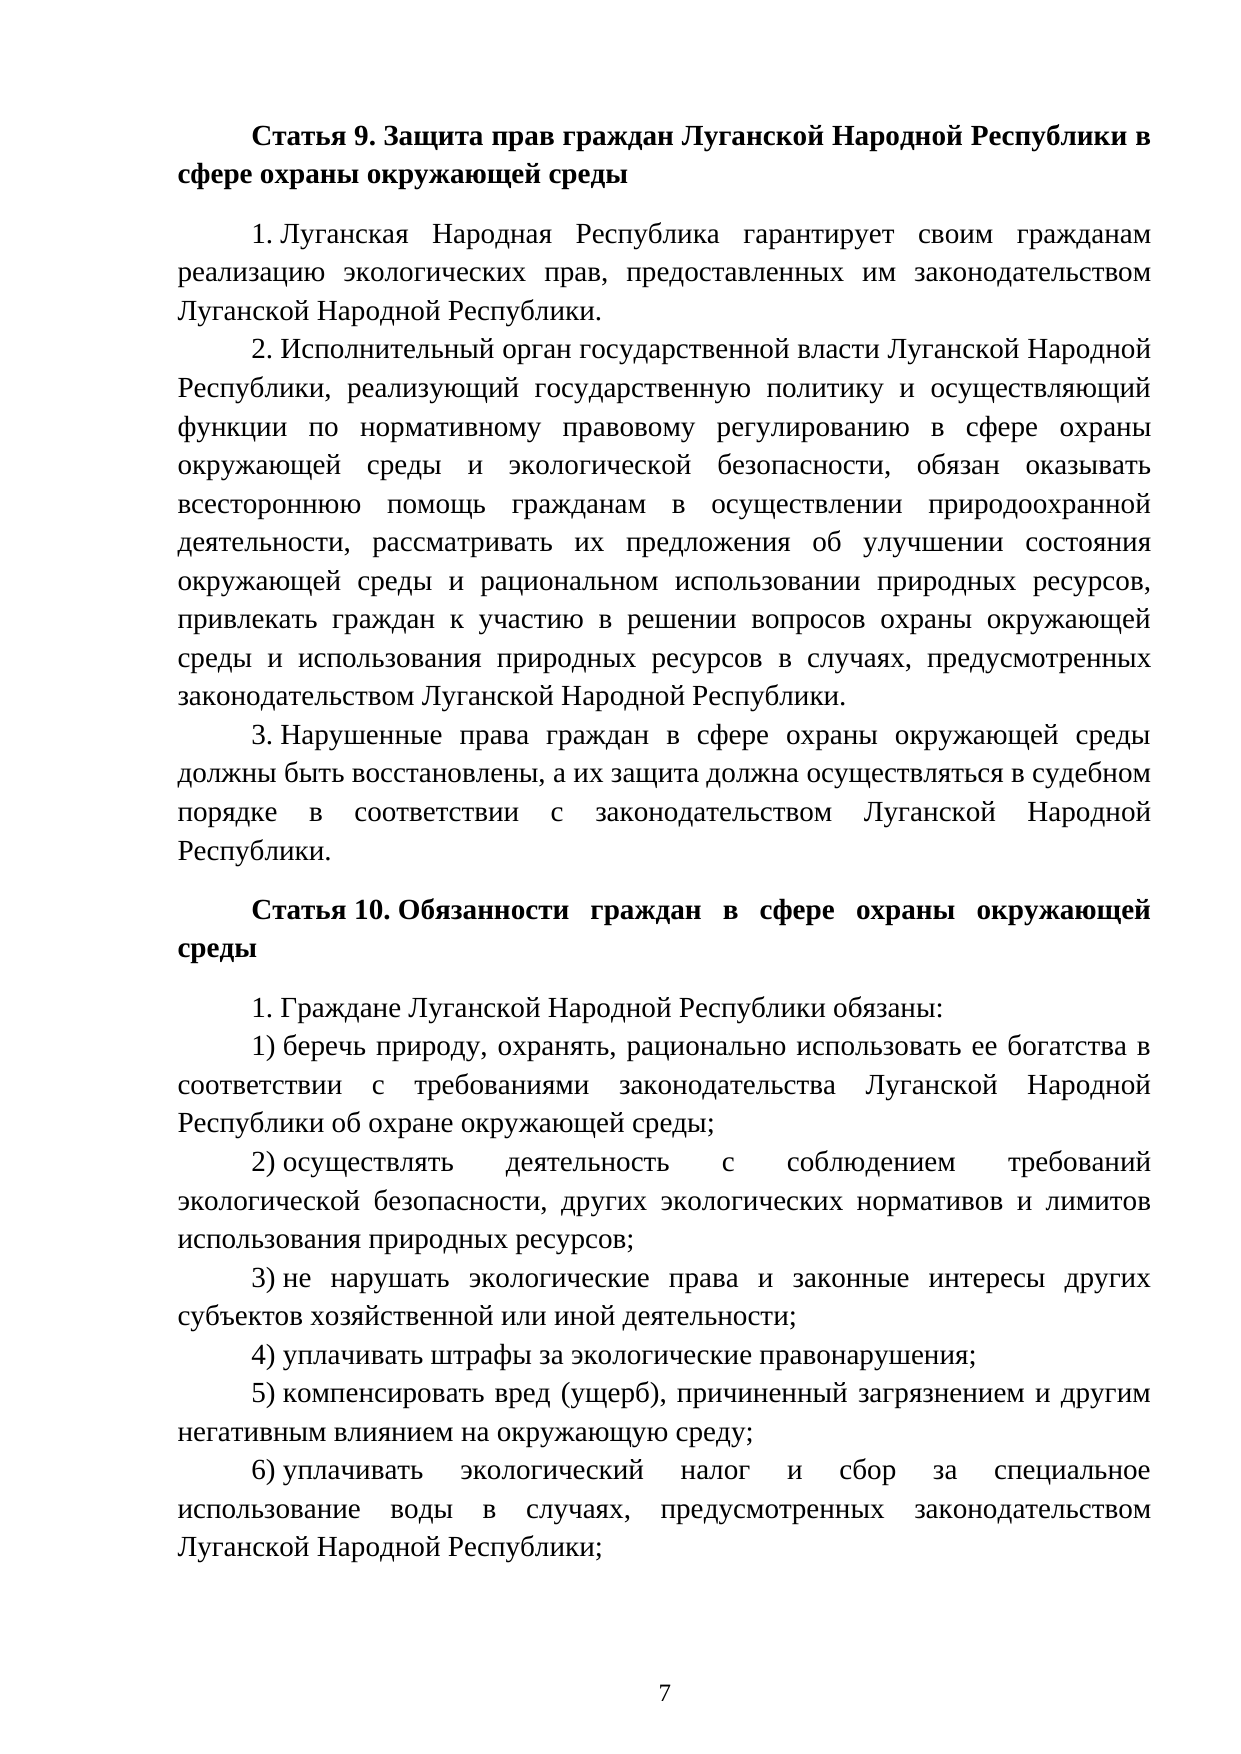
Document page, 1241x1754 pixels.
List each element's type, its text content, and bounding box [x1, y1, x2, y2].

text 3) не нарушать экологические права и законные интересы других субъектов хозяйственной или иной деятельности; [177, 1260, 1152, 1332]
text 4) уплачивать штрафы за экологические правонарушения; [177, 1337, 1152, 1370]
text 3. Нарушенные права граждан в сфере охраны окружающей среды должны быть восстановлены, а их защита должна осуществляться в судебном порядке в соответствии с законодательством Луганской Народной Республики. [177, 717, 1152, 866]
subtitle Статья 9. Защита прав граждан Луганской Народной Республики в сфере охраны окружающей среды [177, 118, 1152, 190]
text 2) осуществлять деятельность с соблюдением требований экологической безопасности, других экологических нормативов и лимитов использования природных ресурсов; [177, 1144, 1152, 1255]
text 1. Луганская Народная Республика гарантирует своим гражданам реализацию экологических прав, предоставленных им законодательством Луганской Народной Республики. [177, 216, 1152, 327]
subtitle Статья 10. Обязанности граждан в сфере охраны окружающей среды [177, 892, 1152, 964]
text 5) компенсировать вред (ущерб), причиненный загрязнением и другим негативным влиянием на окружающую среду; [177, 1375, 1152, 1447]
text 1) беречь природу, охранять, рационально использовать ее богатства в соответствии с требованиями законодательства Луганской Народной Республики об охране окружающей среды; [177, 1028, 1152, 1139]
text 1. Граждане Луганской Народной Республики обязаны: [177, 990, 1152, 1023]
text 6) уплачивать экологический налог и сбор за специальное использование воды в случаях, предусмотренных законодательством Луганской Народной Республики; [177, 1452, 1152, 1563]
text 2. Исполнительный орган государственной власти Луганской Народной Республики, реализующий государственную политику и осуществляющий функции по нормативному правовому регулированию в сфере охраны окружающей среды и экологической безопасности, обязан оказывать всестороннюю помощь гражданам в осуществлении природоохранной деятельности, рассматривать их предложения об улучшении состояния окружающей среды и рациональном использовании природных ресурсов, привлекать граждан к участию в решении вопросов охраны окружающей среды и использования природных ресурсов в случаях, предусмотренных законодательством Луганской Народной Республики. [177, 332, 1152, 712]
